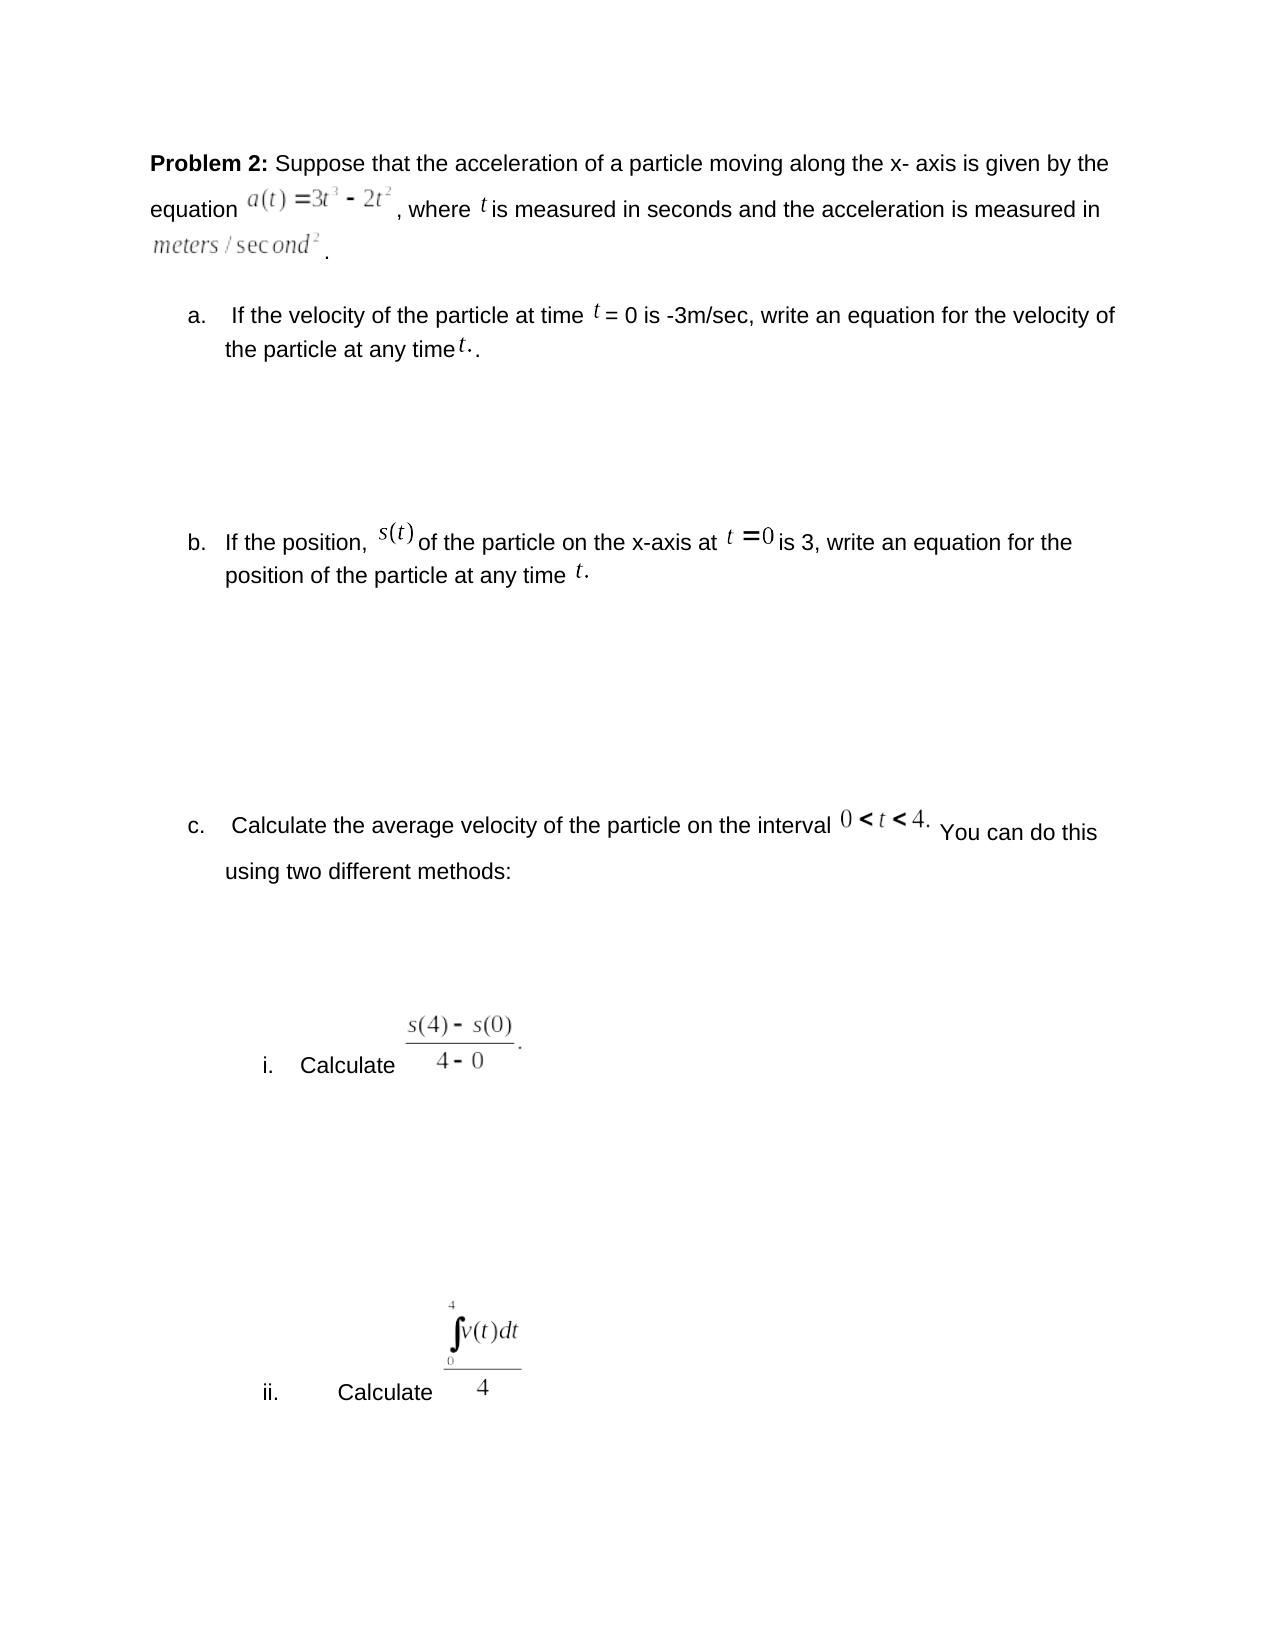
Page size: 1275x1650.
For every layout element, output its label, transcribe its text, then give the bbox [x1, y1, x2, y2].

list Calculate [262, 1010, 1125, 1079]
list If the position, of the particle on the x-axis at is 3, write an equation for the position of the particle at any time [187, 517, 1125, 588]
list Calculate the average velocity of the particle on the interval You can do this using two different methods: [187, 804, 1125, 884]
text Problem 2: Suppose that the acceleration of a particle moving along the x- axis is given by the equation , where is measured in seconds and the acceleration is measured in . [150, 150, 1125, 264]
list Calculate [262, 1294, 1125, 1405]
list If the velocity of the particle at time = 0 is -3m/sec, write an equation for the velocity of the particle at any time. [187, 298, 1125, 362]
